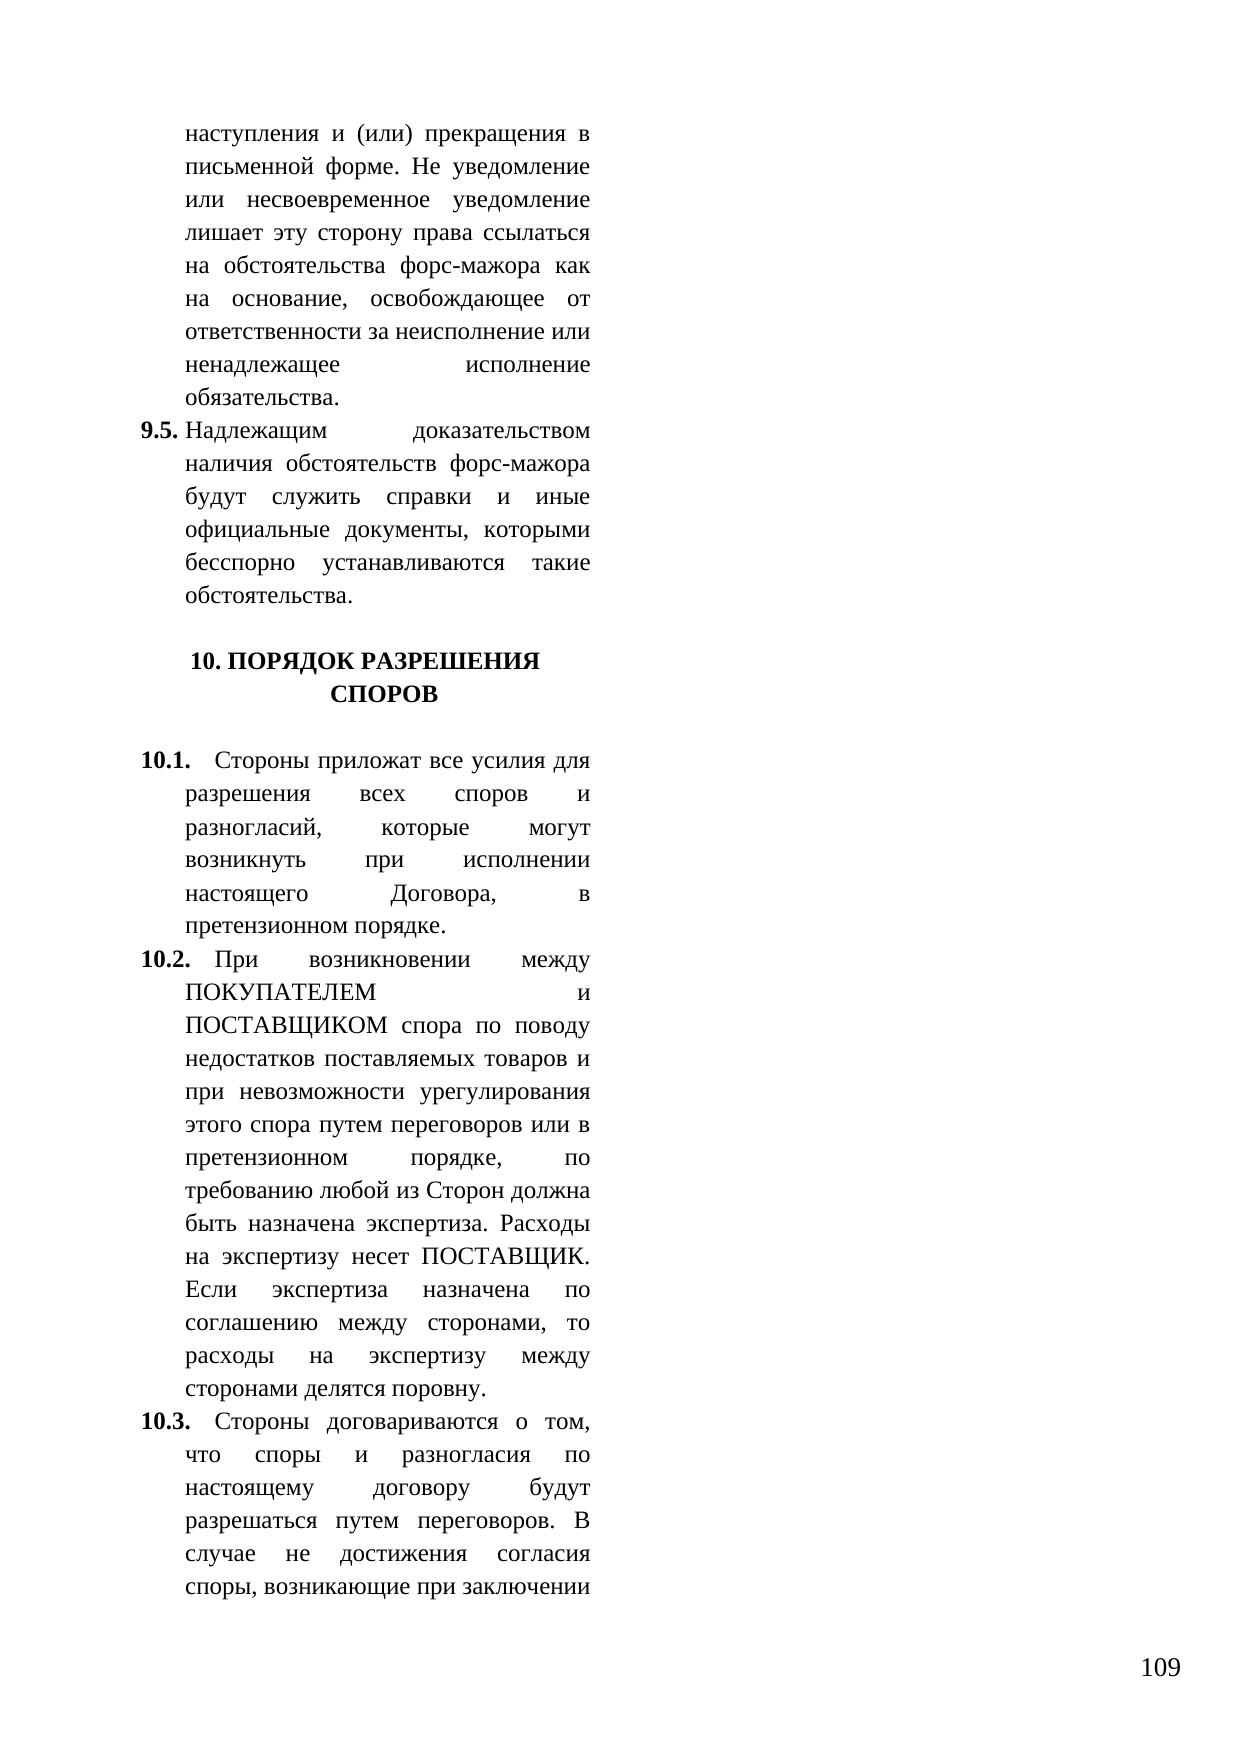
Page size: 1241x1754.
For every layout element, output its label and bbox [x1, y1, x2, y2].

table_header [129, 118, 602, 1600]
